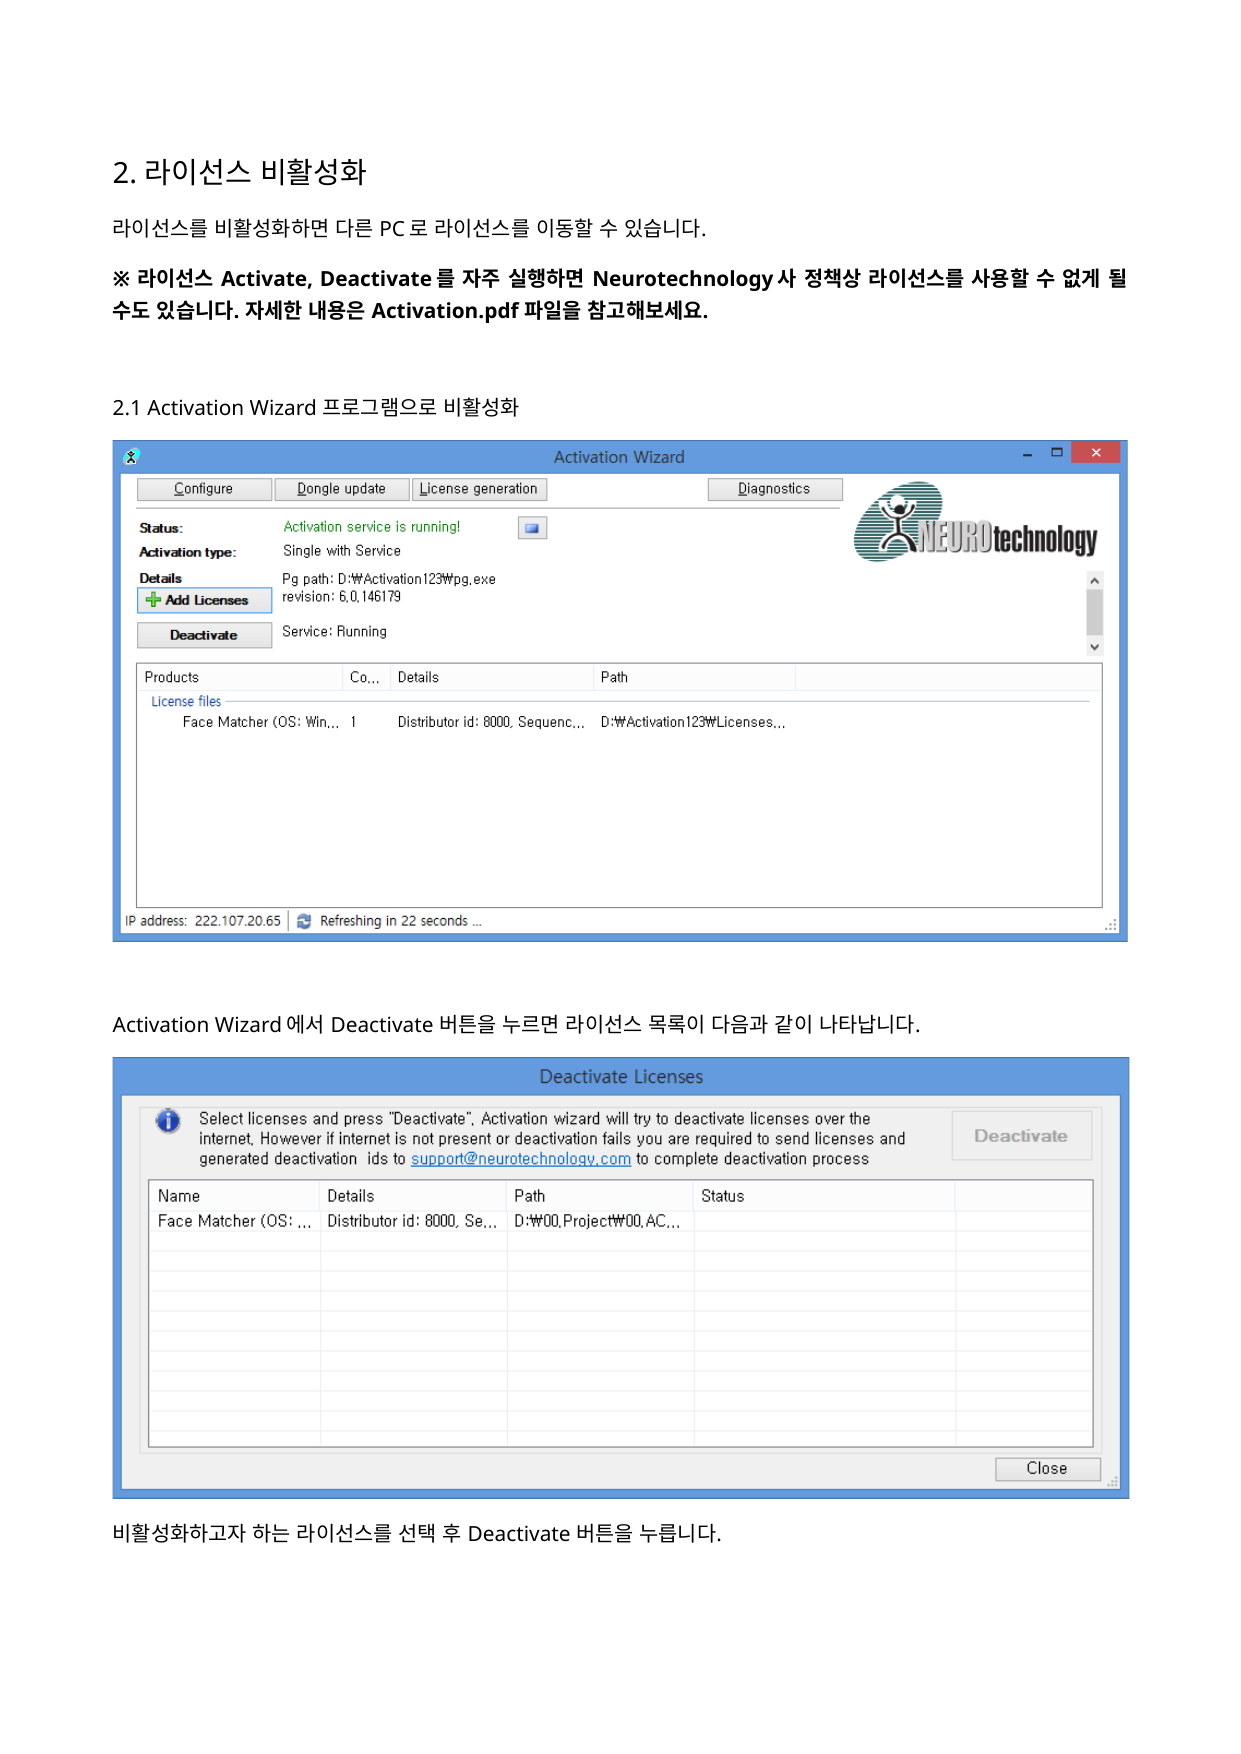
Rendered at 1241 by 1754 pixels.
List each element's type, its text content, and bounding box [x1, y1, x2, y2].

subtitle 2.1 Activation Wizard 프로그램으로 비활성화 [112, 391, 1128, 421]
text ※ 라이선스 Activate, Deactivate를 자주 실행하면 Neurotechnology사 정책상 라이선스를 사용할 수 없게 될 수도 있습니다. 자세한 내용은 Activation.pdf 파일을 참고해보세요. [112, 262, 1128, 325]
text 라이선스를 비활성화하면 다른 PC로 라이선스를 이동할 수 있습니다. [112, 212, 1128, 243]
picture [112, 440, 1128, 942]
picture [112, 1057, 1130, 1499]
text 비활성화하고자 하는 라이선스를 선택 후 Deactivate 버튼을 누릅니다. [112, 1517, 1128, 1547]
text Activation Wizard에서 Deactivate 버튼을 누르면 라이선스 목록이 다음과 같이 나타납니다. [112, 1008, 1128, 1038]
subtitle 2. 라이선스 비활성화 [112, 150, 1128, 192]
